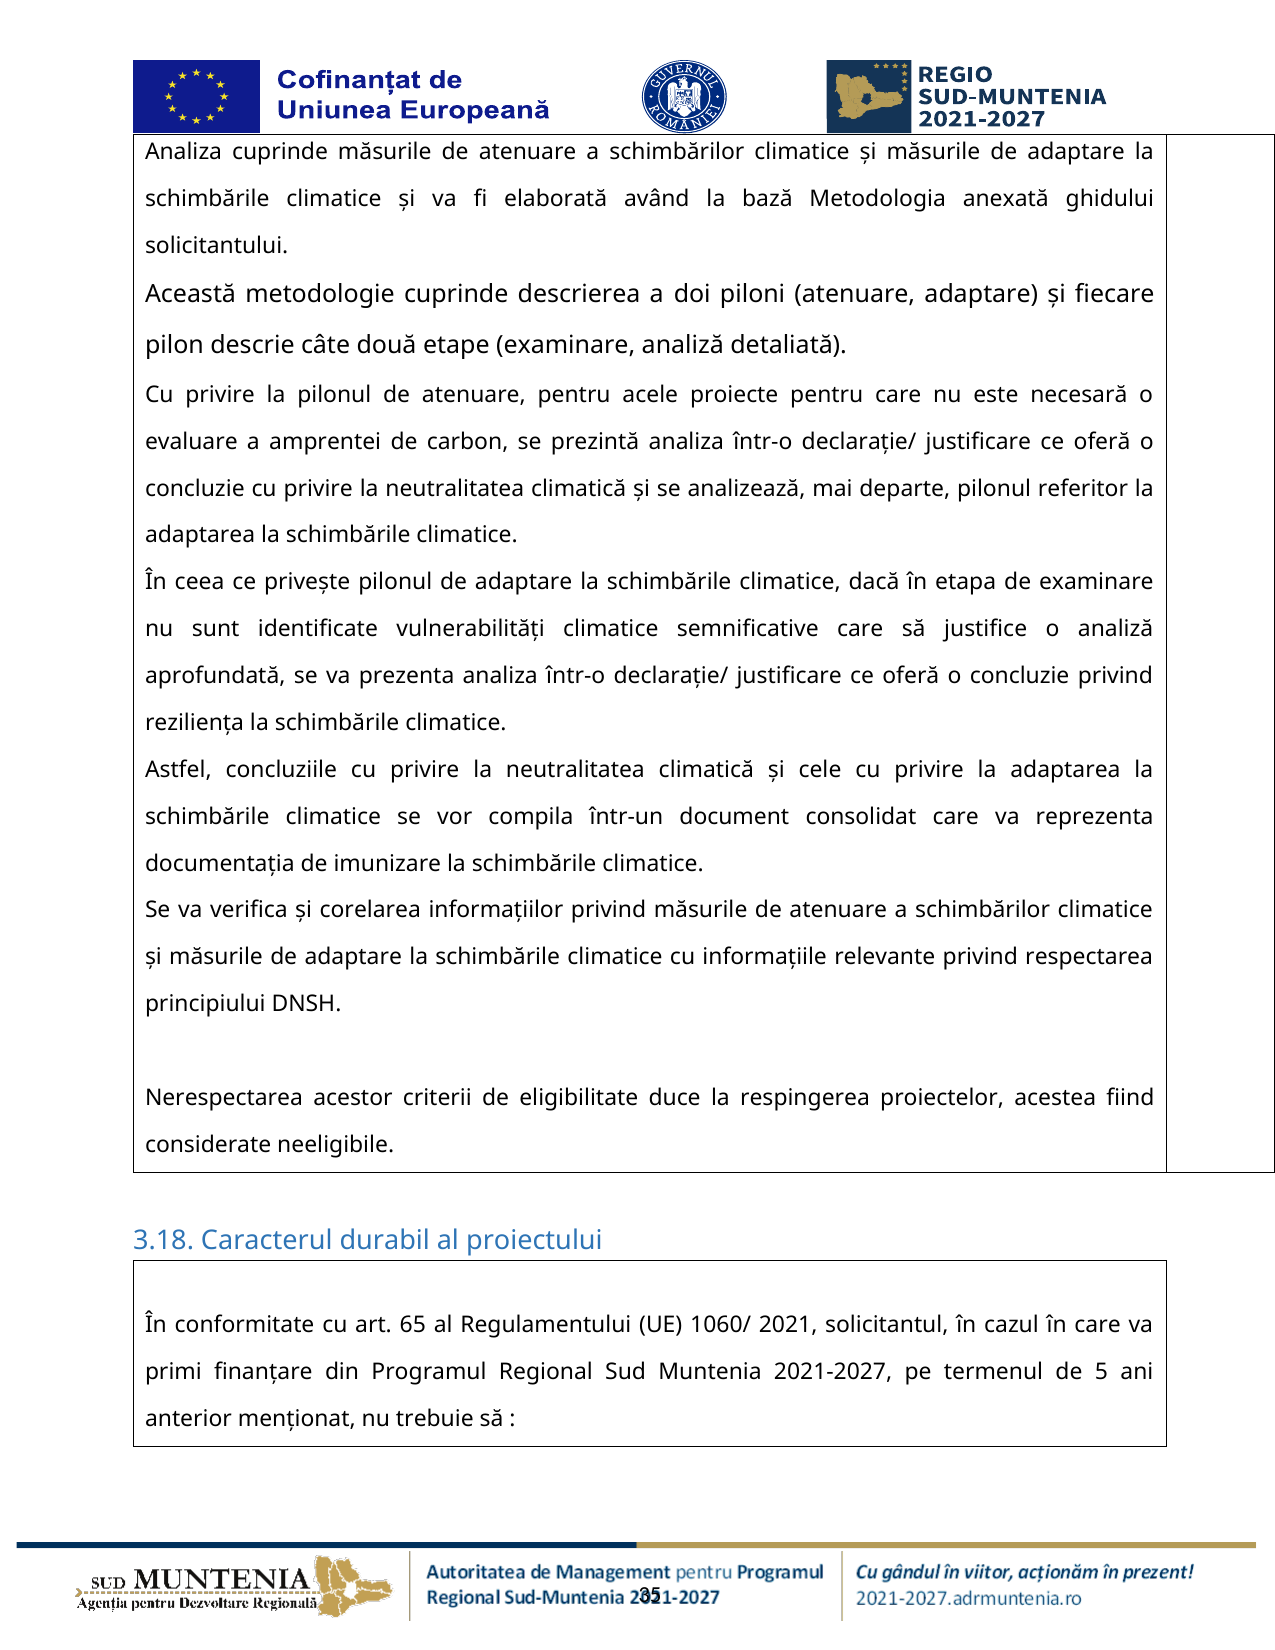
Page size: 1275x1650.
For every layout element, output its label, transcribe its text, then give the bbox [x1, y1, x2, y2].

subtitle 3.18. Caracterul durabil al proiectului [133, 1220, 1167, 1257]
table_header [134, 1261, 1166, 1446]
picture [16, 1542, 1257, 1622]
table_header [134, 135, 1166, 1172]
table_header [1167, 135, 1274, 1172]
